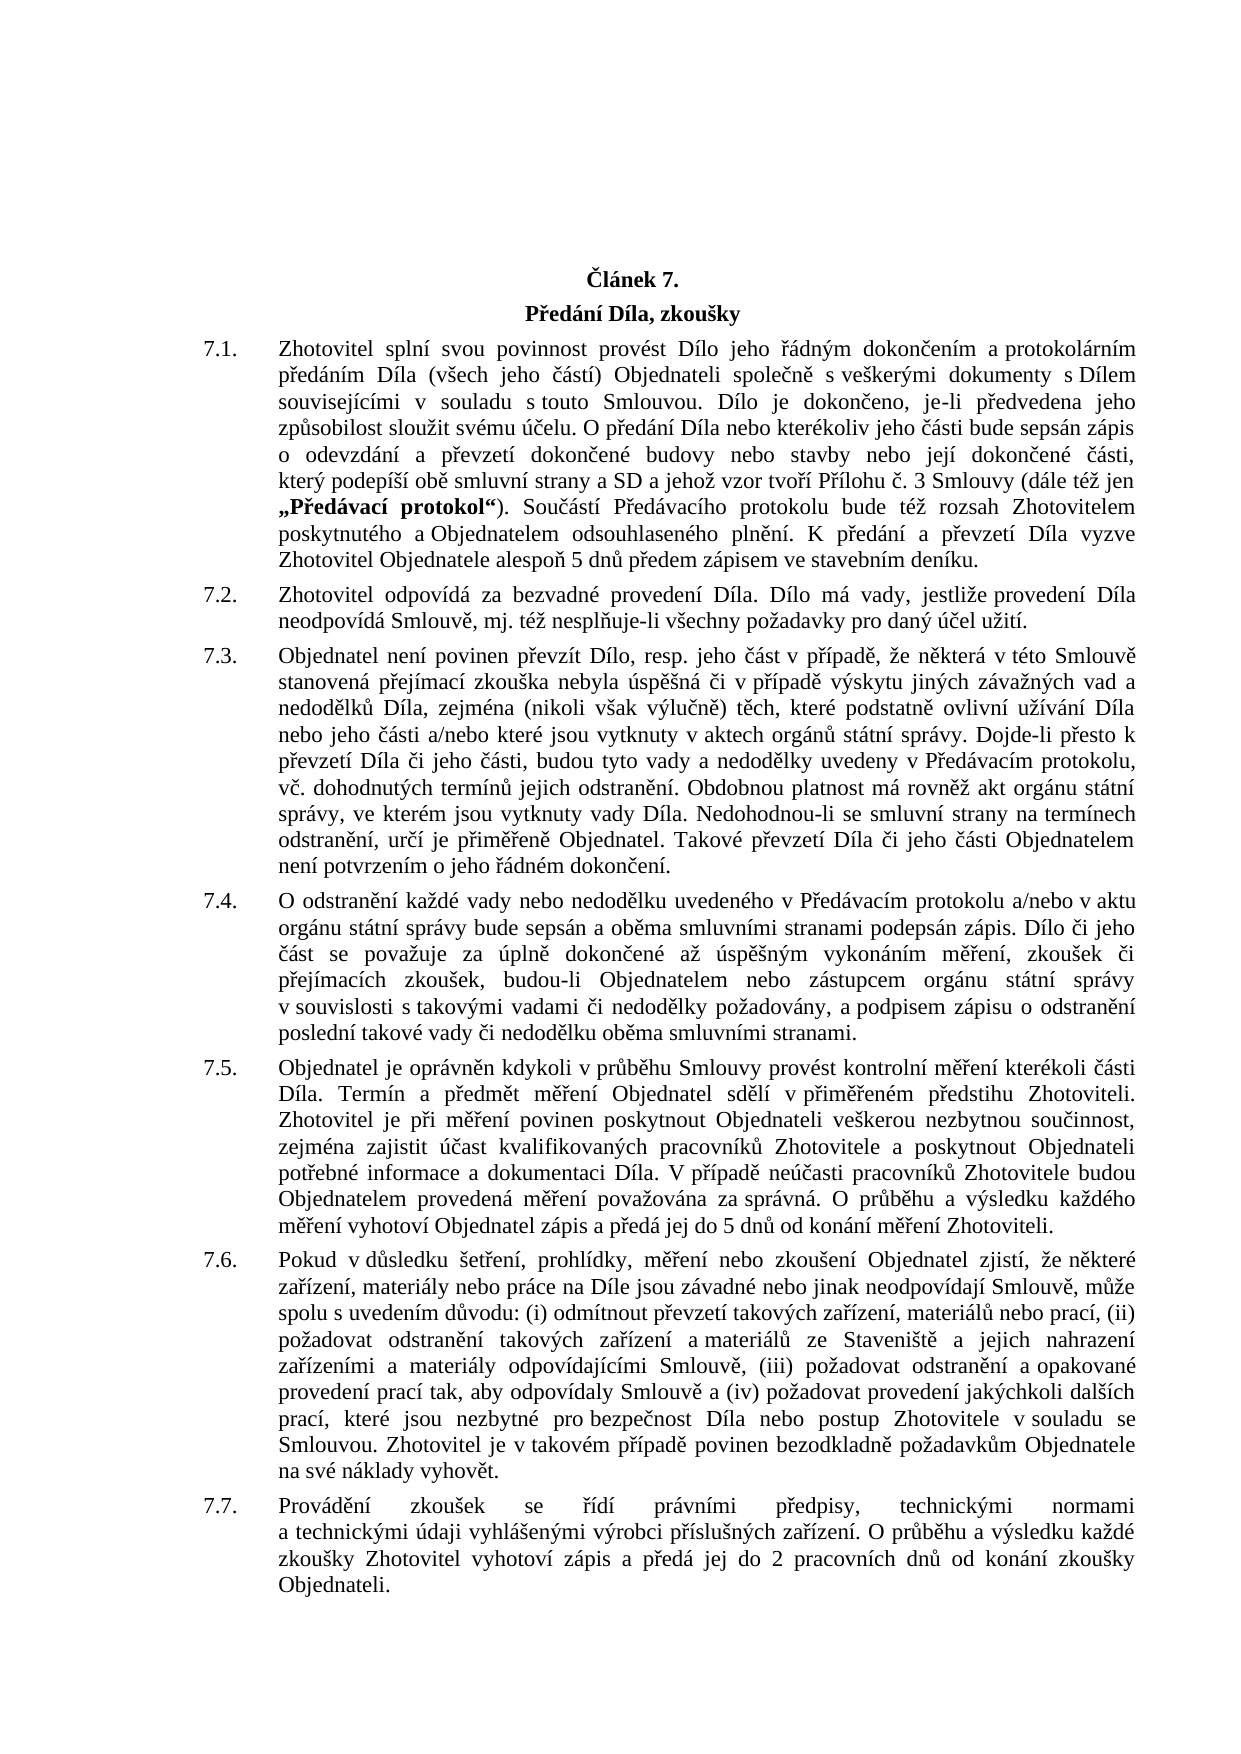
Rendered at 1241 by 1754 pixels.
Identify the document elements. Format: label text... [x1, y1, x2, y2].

text O odstranění každé vady nebo nedodělku uvedeného v Předávacím protokolu a/nebo v aktu orgánu státní správy bude sepsán a oběma smluvními stranami podepsán zápis. Dílo či jeho část se považuje za úplně dokončené až úspěšným vykonáním měření, zkoušek či přejímacích zkoušek, budou-li Objednatelem nebo zástupcem orgánu státní správy v souvislosti s takovými vadami či nedodělky požadovány, a podpisem zápisu o odstranění poslední takové vady či nedodělku oběma smluvními stranami. [203, 887, 1136, 1045]
text Pokud v důsledku šetření, prohlídky, měření nebo zkoušení Objednatel zjistí, že některé zařízení, materiály nebo práce na Díle jsou závadné nebo jinak neodpovídají Smlouvě, může spolu s uvedením důvodu: (i) odmítnout převzetí takových zařízení, materiálů nebo prací, (ii) požadovat odstranění takových zařízení a materiálů ze Staveniště a jejich nahrazení zařízeními a materiály odpovídajícími Smlouvě, (iii) požadovat odstranění a opakované provedení prací tak, aby odpovídaly Smlouvě a (iv) požadovat provedení jakýchkoli dalších prací, které jsou nezbytné pro bezpečnost Díla nebo postup Zhotovitele v souladu se Smlouvou. Zhotovitel je v takovém případě povinen bezodkladně požadavkům Objednatele na své náklady vyhovět. [203, 1247, 1136, 1484]
text Provádění zkoušek se řídí právními předpisy, technickými normami a technickými údaji vyhlášenými výrobci příslušných zařízení. O průběhu a výsledku každé zkoušky Zhotovitel vyhotoví zápis a předá jej do 2 pracovních dnů od konání zkoušky Objednateli. [203, 1492, 1136, 1597]
text Zhotovitel odpovídá za bezvadné provedení Díla. Dílo má vady, jestliže provedení Díla neodpovídá Smlouvě, mj. též nesplňuje-li všechny požadavky pro daný účel užití. [203, 581, 1136, 633]
list Zhotovitel splní svou povinnost provést Dílo jeho řádným dokončením a protokolárním předáním Díla (všech jeho částí) Objednateli společně s veškerými dokumenty s Dílem souvisejícími v souladu s touto Smlouvou. Dílo je dokončeno, je-li předvedena jeho způsobilost sloužit svému účelu. O předání Díla nebo kterékoliv jeho části bude sepsán zápis o odevzdání a převzetí dokončené budovy nebo stavby nebo její dokončené části, který podepíší obě smluvní strany a SD a jehož vzor tvoří Přílohu č. 3 Smlouvy (dále též jen „Předávací protokol“). Součástí Předávacího protokolu bude též rozsah Zhotovitelem poskytnutého a Objednatelem odsouhlaseného plnění. K předání a převzetí Díla vyzve Zhotovitel Objednatele alespoň 5 dnů předem zápisem ve stavebním deníku. [203, 335, 1136, 572]
text Objednatel je oprávněn kdykoli v průběhu Smlouvy provést kontrolní měření kterékoli části Díla. Termín a předmět měření Objednatel sdělí v přiměřeném předstihu Zhotoviteli. Zhotovitel je při měření povinen poskytnout Objednateli veškerou nezbytnou součinnost, zejména zajistit účast kvalifikovaných pracovníků Zhotovitele a poskytnout Objednateli potřebné informace a dokumentaci Díla. V případě neúčasti pracovníků Zhotovitele budou Objednatelem provedená měření považována za správná. O průběhu a výsledku každého měření vyhotoví Objednatel zápis a předá jej do 5 dnů od konání měření Zhotoviteli. [203, 1054, 1136, 1238]
text Předání Díla, zkoušky [129, 301, 1136, 327]
text Objednatel není povinen převzít Dílo, resp. jeho část v případě, že některá v této Smlouvě stanovená přejímací zkouška nebyla úspěšná či v případě výskytu jiných závažných vad a nedodělků Díla, zejména (nikoli však výlučně) těch, které podstatně ovlivní užívání Díla nebo jeho části a/nebo které jsou vytknuty v aktech orgánů státní správy. Dojde-li přesto k převzetí Díla či jeho části, budou tyto vady a nedodělky uvedeny v Předávacím protokolu, vč. dohodnutých termínů jejich odstranění. Obdobnou platnost má rovněž akt orgánu státní správy, ve kterém jsou vytknuty vady Díla. Nedohodnou-li se smluvní strany na termínech odstranění, určí je přiměřeně Objednatel. Takové převzetí Díla či jeho části Objednatelem není potvrzením o jeho řádném dokončení. [203, 642, 1136, 879]
